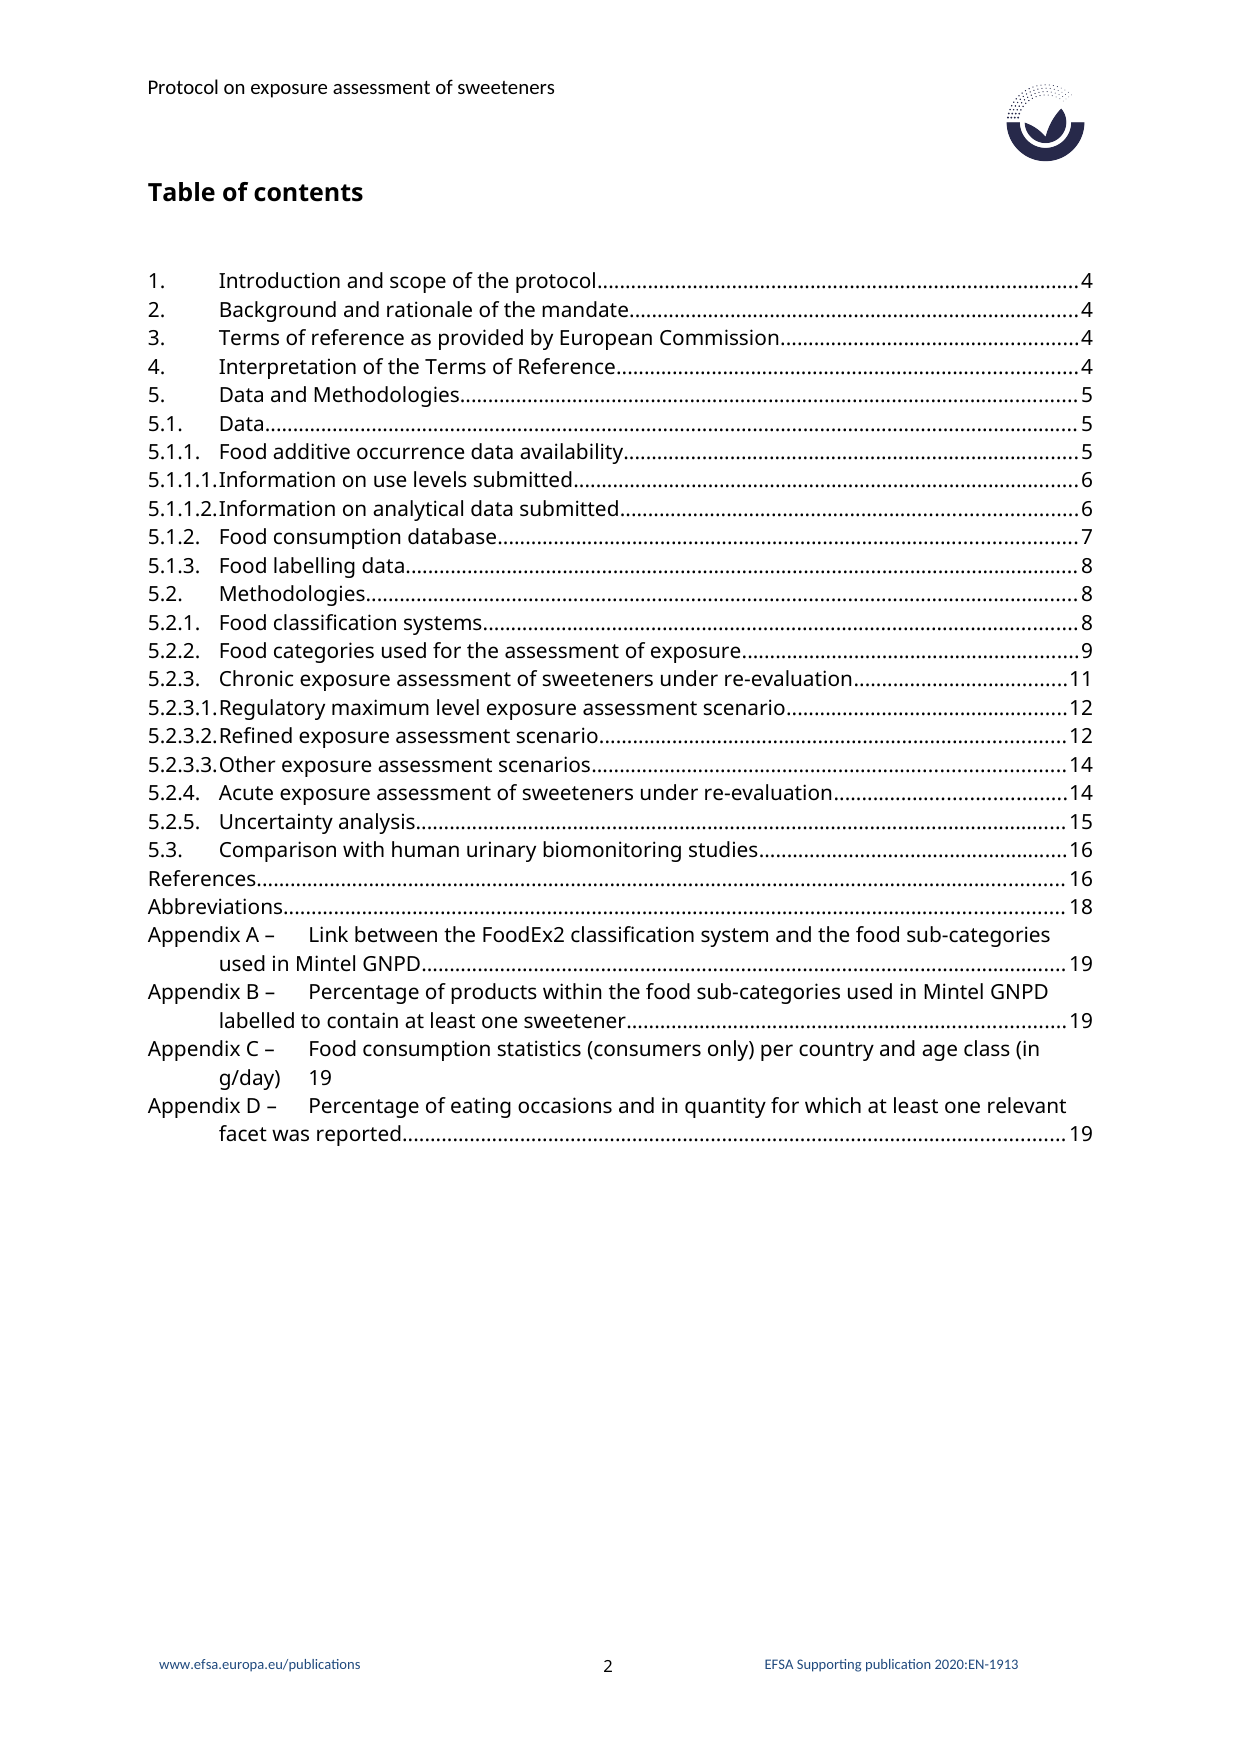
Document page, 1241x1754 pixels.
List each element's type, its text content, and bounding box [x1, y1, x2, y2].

picture [997, 73, 1090, 171]
text Table of contents [148, 174, 1093, 209]
